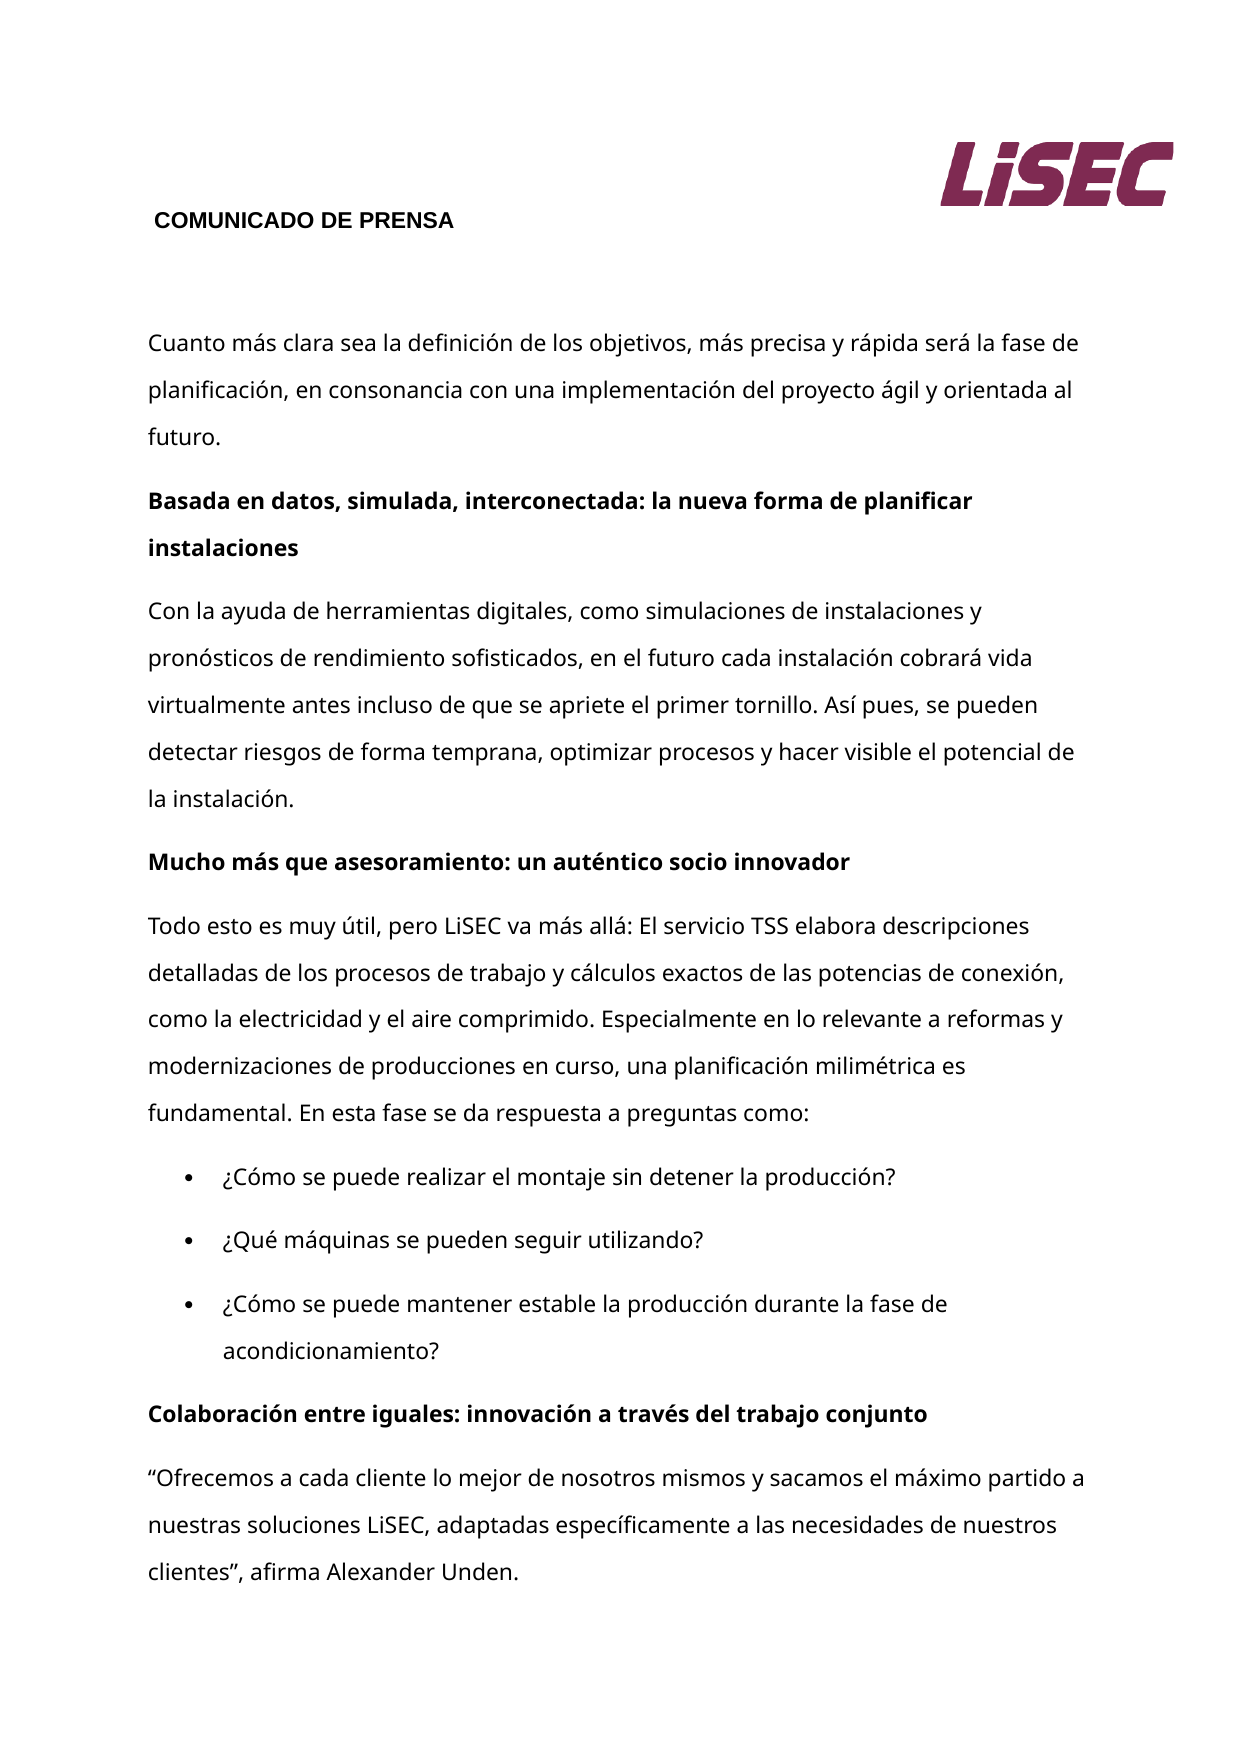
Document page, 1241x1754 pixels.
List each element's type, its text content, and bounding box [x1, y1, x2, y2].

text Basada en datos, simulada, interconectada: la nueva forma de planificar instalaciones [148, 485, 1093, 563]
list ¿Cómo se puede mantener estable la producción durante la fase de acondicionamiento? [185, 1288, 1093, 1366]
text Mucho más que asesoramiento: un auténtico socio innovador [148, 846, 1093, 877]
text “Ofrecemos a cada cliente lo mejor de nosotros mismos y sacamos el máximo partido a nuestras soluciones LiSEC, adaptadas específicamente a las necesidades de nuestros clientes”, afirma Alexander Unden. [148, 1462, 1093, 1587]
picture [939, 142, 1173, 205]
text Con la ayuda de herramientas digitales, como simulaciones de instalaciones y pronósticos de rendimiento sofisticados, en el futuro cada instalación cobrará vida virtualmente antes incluso de que se apriete el primer tornillo. Así pues, se pueden detectar riesgos de forma temprana, optimizar procesos y hacer visible el potencial de la instalación. [148, 595, 1093, 814]
text Todo esto es muy útil, pero LiSEC va más allá: El servicio TSS elabora descripciones detalladas de los procesos de trabajo y cálculos exactos de las potencias de conexión, como la electricidad y el aire comprimido. Especialmente en lo relevante a reformas y modernizaciones de producciones en curso, una planificación milimétrica es fundamental. En esta fase se da respuesta a preguntas como: [148, 910, 1093, 1128]
text Cuanto más clara sea la definición de los objetivos, más precisa y rápida será la fase de planificación, en consonancia con una implementación del proyecto ágil y orientada al futuro. [148, 327, 1093, 452]
list ¿Qué máquinas se pueden seguir utilizando? [185, 1224, 1093, 1256]
list ¿Cómo se puede realizar el montaje sin detener la producción? [185, 1161, 1093, 1192]
text Colaboración entre iguales: innovación a través del trabajo conjunto [148, 1398, 1093, 1429]
